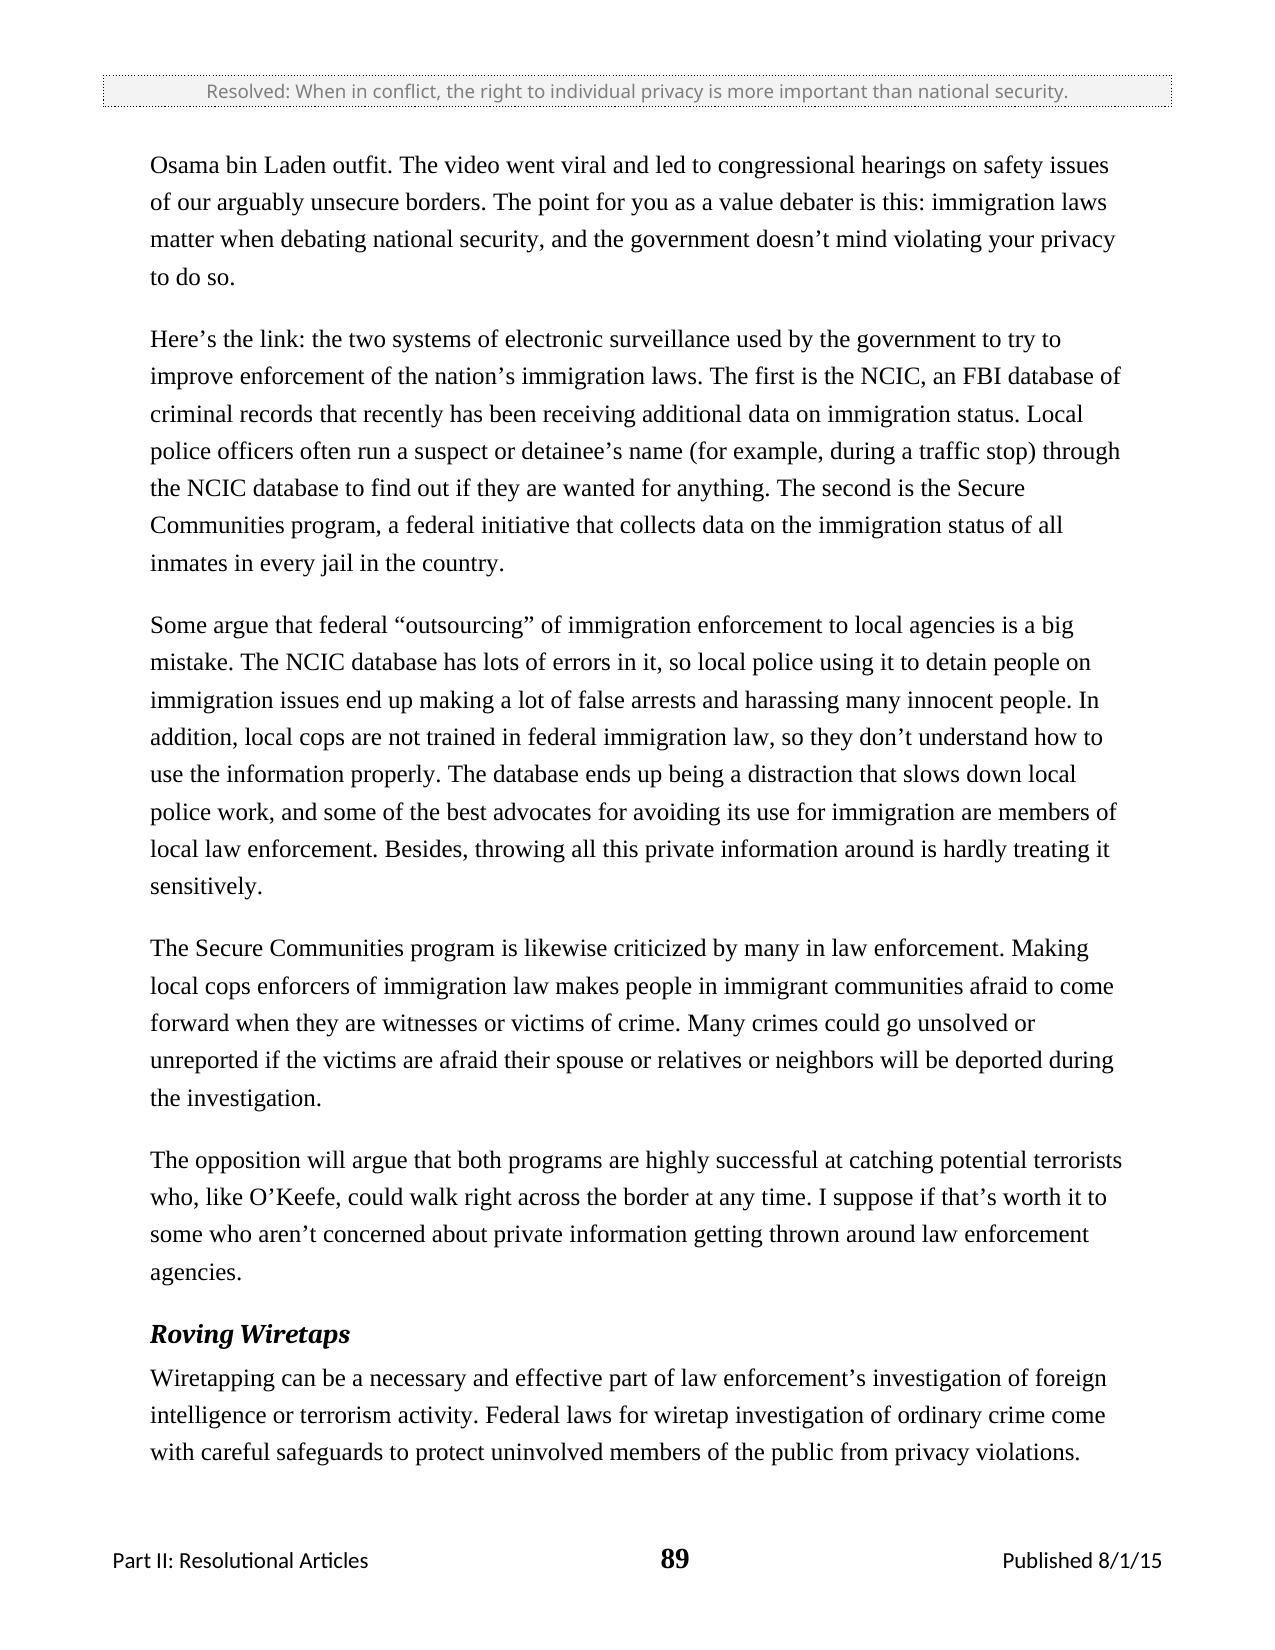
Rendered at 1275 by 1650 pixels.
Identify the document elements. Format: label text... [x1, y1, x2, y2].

text The Secure Communities program is likewise criticized by many in law enforcement. Making local cops enforcers of immigration law makes people in immigrant communities afraid to come forward when they are witnesses or victims of crime. Many crimes could go unsolved or unreported if the victims are afraid their spouse or relatives or neighbors will be deported during the investigation. [150, 933, 1125, 1111]
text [150, 1363, 1125, 1466]
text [150, 150, 1125, 291]
text Here’s the link: the two systems of electronic surveillance used by the government to try to improve enforcement of the nation’s immigration laws. The first is the NCIC, an FBI database of criminal records that recently has been receiving additional data on immigration status. Local police officers often run a suspect or detainee’s name (for example, during a traffic stop) through the NCIC database to find out if they are wanted for anything. The second is the Secure Communities program, a federal initiative that collects data on the immigration status of all inmates in every jail in the country. [150, 324, 1125, 577]
text Some argue that federal “outsourcing” of immigration enforcement to local agencies is a big mistake. The NCIC database has lots of errors in it, so local police using it to detain people on immigration issues end up making a lot of false arrests and harassing many innocent people. In addition, local cops are not trained in federal immigration law, so they don’t understand how to use the information properly. The database ends up being a distraction that slows down local police work, and some of the best advocates for avoiding its use for immigration are members of local law enforcement. Besides, throwing all this private information around is hardly treating it sensitively. [150, 610, 1125, 900]
subtitle Roving Wiretaps [150, 1319, 1125, 1350]
text The opposition will argue that both programs are highly successful at catching potential terrorists who, like O’Keefe, could walk right across the border at any time. I suppose if that’s worth it to some who aren’t concerned about private information getting thrown around law enforcement agencies. [150, 1145, 1125, 1286]
